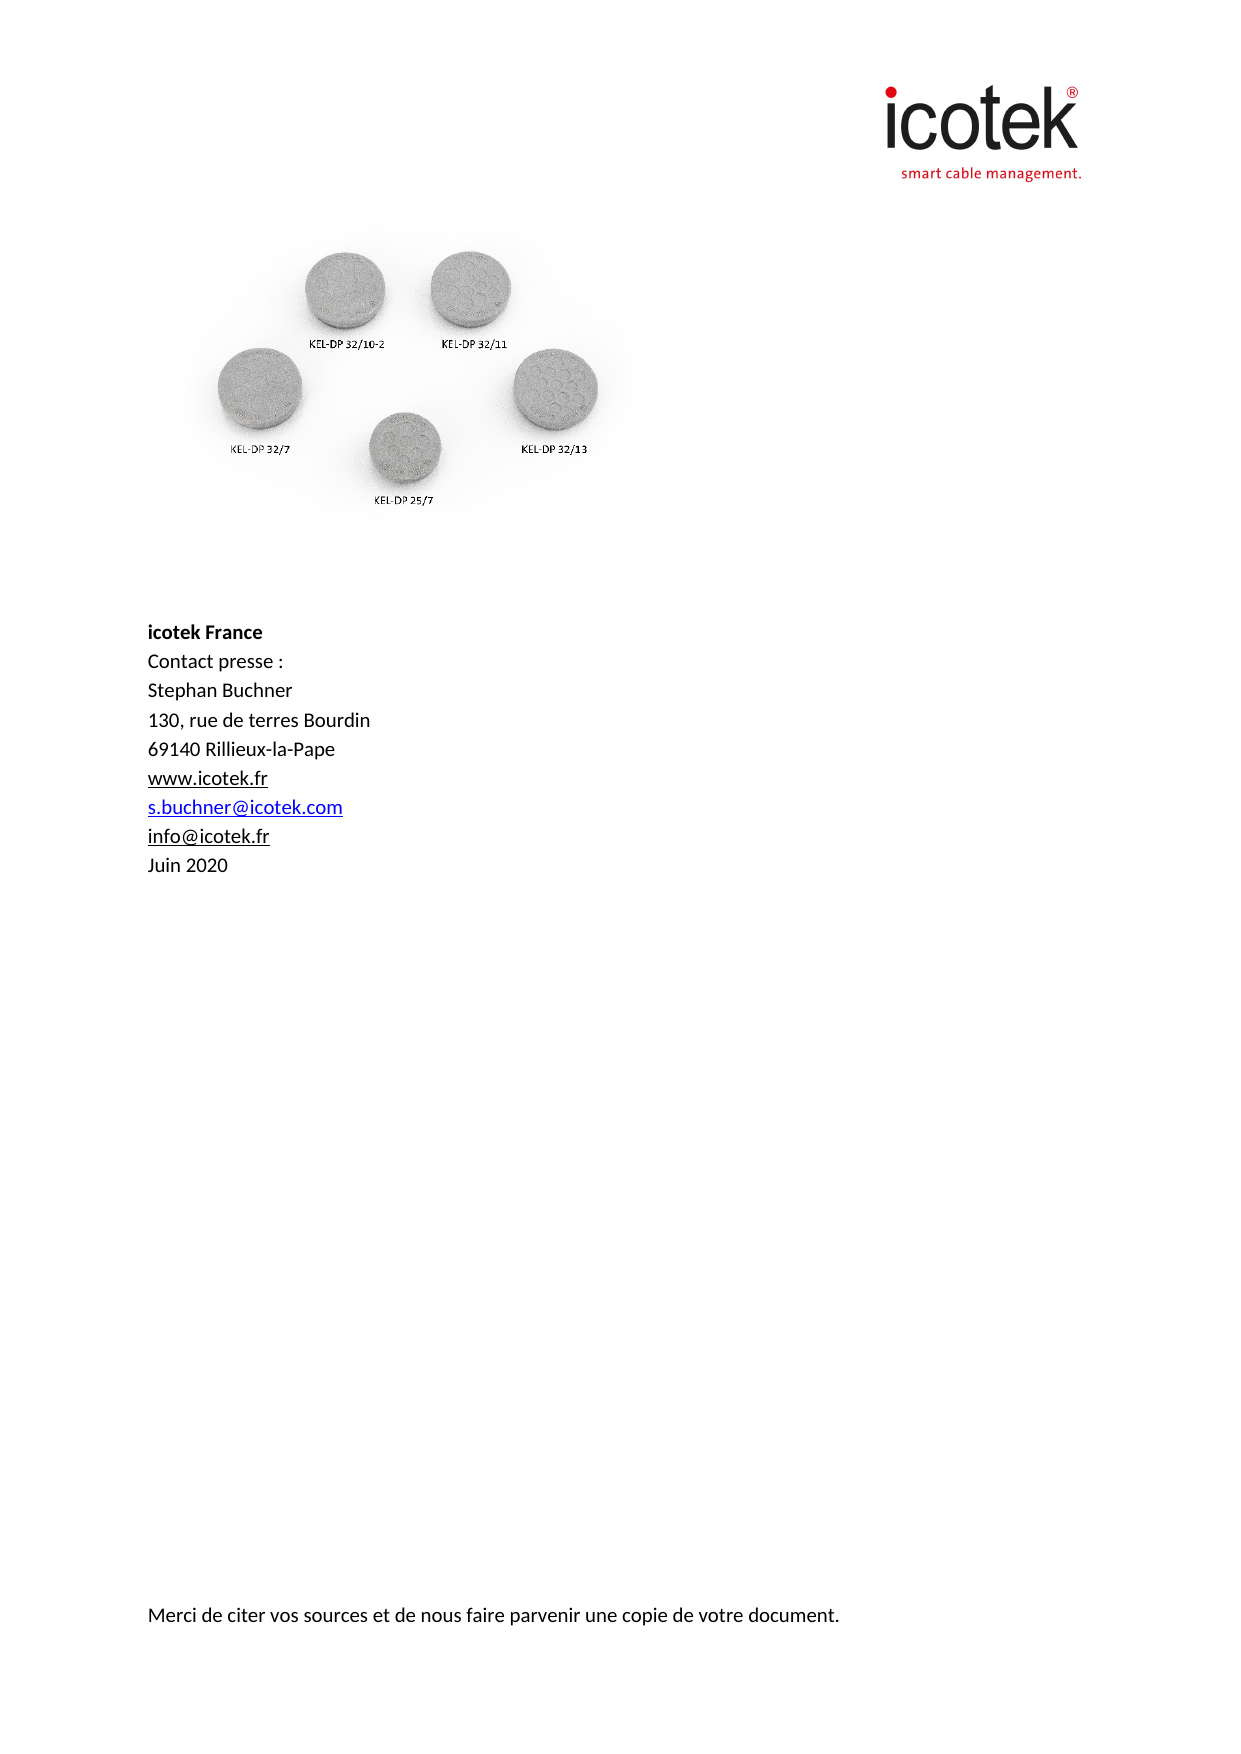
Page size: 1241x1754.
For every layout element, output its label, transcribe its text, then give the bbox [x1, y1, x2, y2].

picture [870, 73, 1093, 194]
picture [147, 193, 664, 555]
